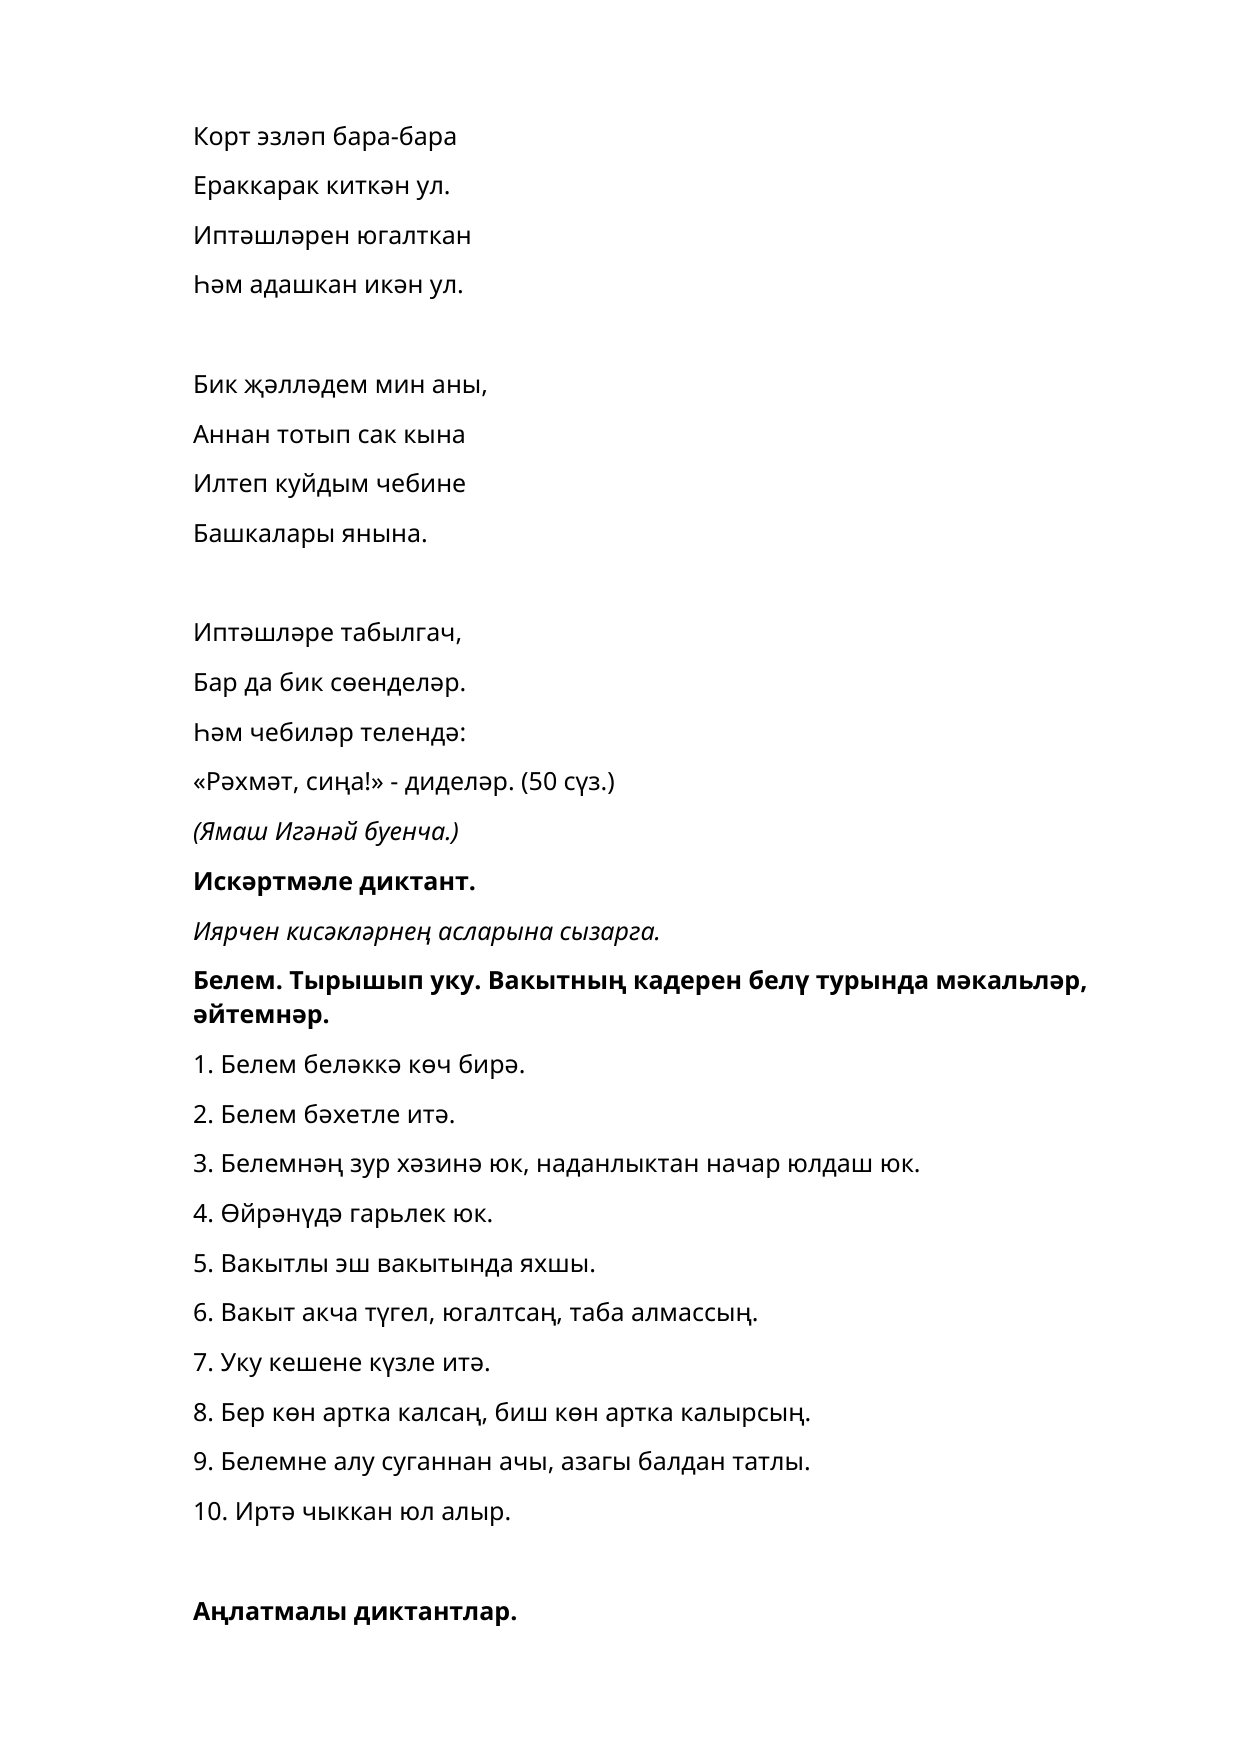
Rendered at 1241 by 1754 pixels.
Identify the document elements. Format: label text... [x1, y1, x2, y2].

text 2. Белем бәхетле итә. [193, 1096, 1136, 1130]
text Аңлатмалы диктантлар. [193, 1593, 1136, 1627]
text 8. Бер көн артка калсаң, биш көн артка калырсың. [193, 1394, 1136, 1428]
text Башкалары янына. [193, 516, 1136, 550]
text Иптәшләре табылгач, [193, 615, 1136, 649]
text Белем. Тырышып уку. Вакытның кадерен белү турында мәкальләр, әйтемнәр. [193, 963, 1136, 1031]
text 6. Вакыт акча түгел, югалтсаң, таба алмассың. [193, 1295, 1136, 1329]
text 10. Иртә чыккан юл алыр. [193, 1494, 1136, 1528]
text 4. Өйрәнүдә гарьлек юк. [193, 1196, 1136, 1230]
text 7. Уку кешене күзле итә. [193, 1345, 1136, 1379]
text Искәртмәле диктант. [193, 863, 1136, 897]
text Һәм чебиләр телендә: [193, 714, 1136, 748]
text Һәм адашкан икән ул. [193, 267, 1136, 301]
text (Ямаш Игәнәй буенча.) [193, 814, 1136, 848]
text 1. Белем беләккә көч бирә. [193, 1047, 1136, 1081]
text 9. Белемне алу суганнан ачы, азагы балдан татлы. [193, 1444, 1136, 1478]
text Илтеп куйдым чебине [193, 466, 1136, 500]
text «Рәхмәт, сиңа!» - диделәр. (50 сүз.) [193, 764, 1136, 798]
text Бар да бик сөенделәр. [193, 665, 1136, 699]
text Иярчен кисәкләрнең асларына сызарга. [193, 913, 1136, 947]
text Бик җәлләдем мин аны, [193, 367, 1136, 401]
text Ераккарак киткән ул. [193, 168, 1136, 202]
text 5. Вакытлы эш вакытында яхшы. [193, 1245, 1136, 1279]
text Иптәшләрен югалткан [193, 217, 1136, 252]
text 3. Белемнәң зур хәзинә юк, наданлыктан начар юлдаш юк. [193, 1146, 1136, 1180]
text Аннан тотып сак кына [193, 416, 1136, 450]
text Корт эзләп бара-бара [193, 118, 1136, 152]
